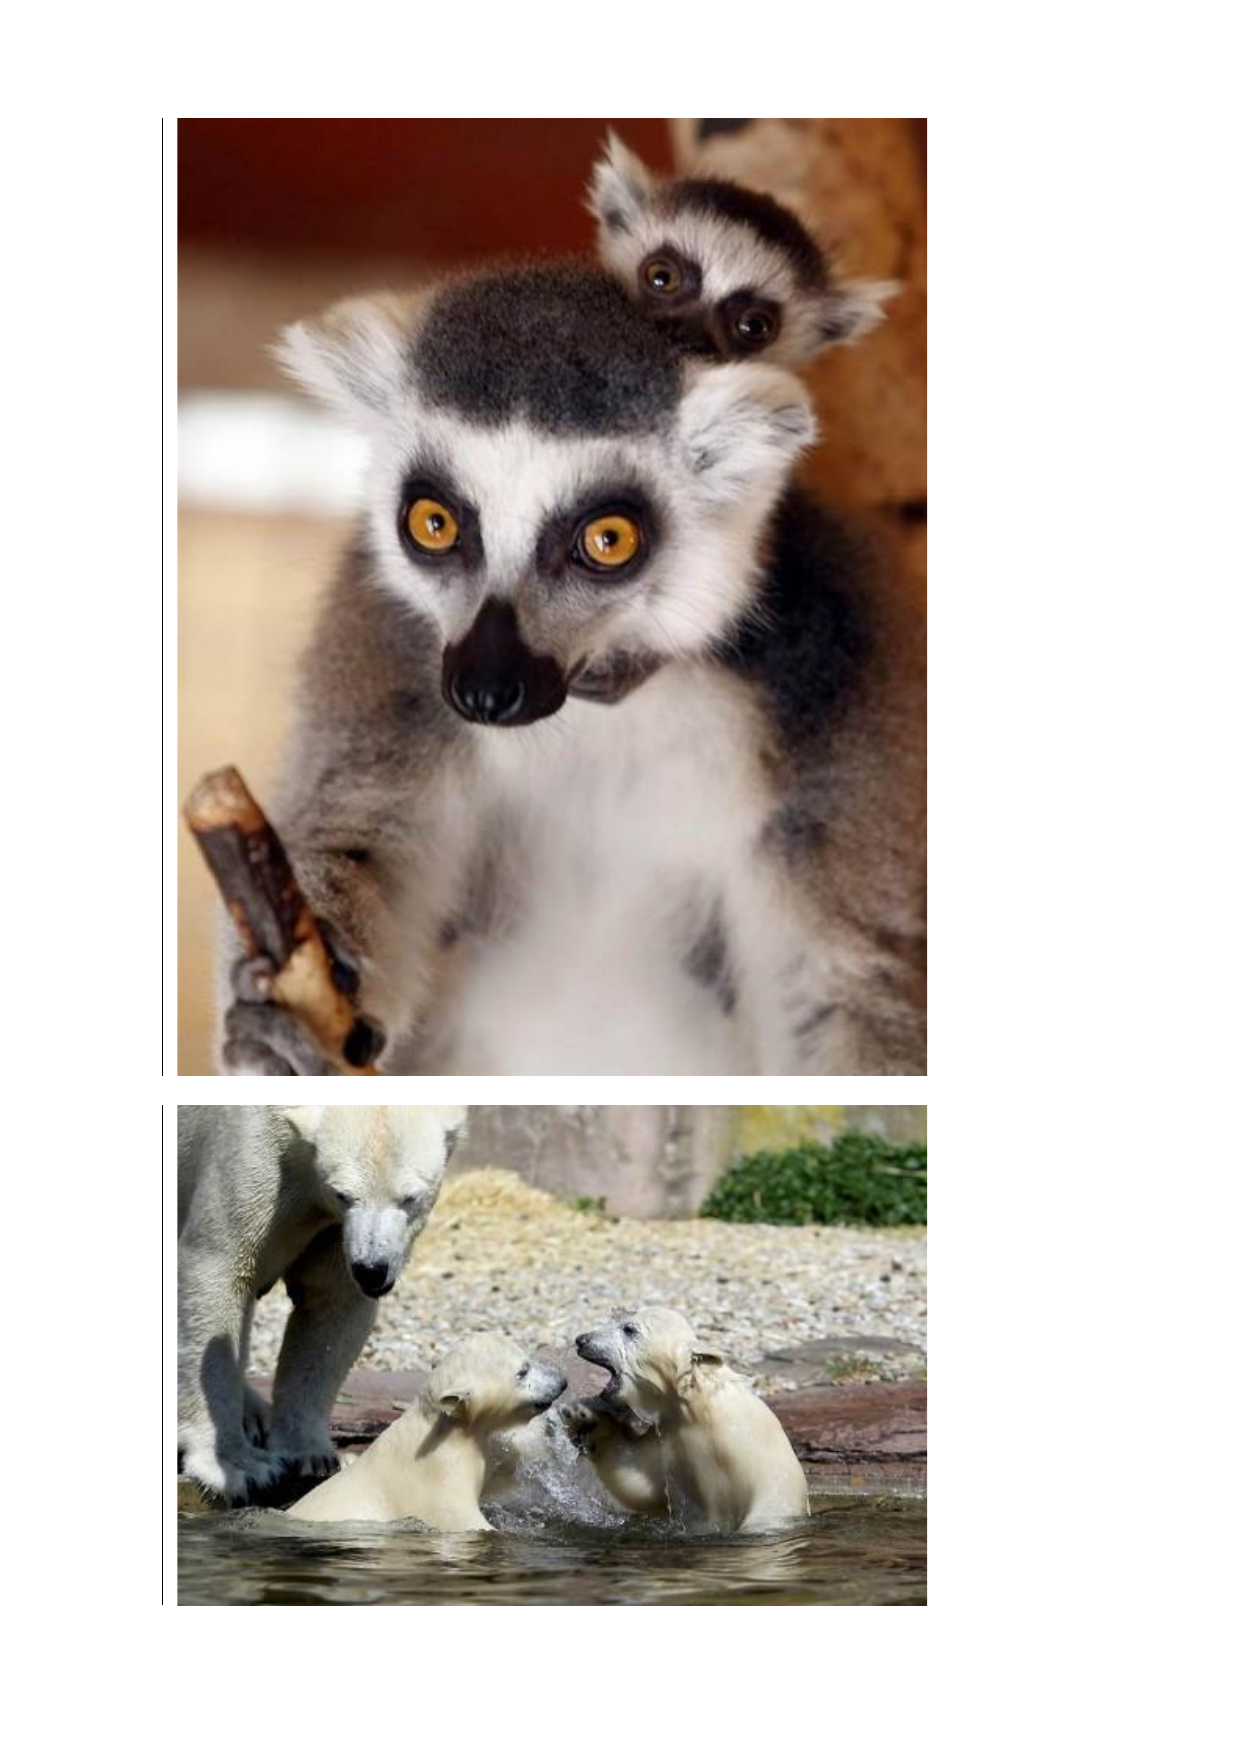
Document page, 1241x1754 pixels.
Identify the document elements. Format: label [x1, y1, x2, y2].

picture [177, 1105, 928, 1606]
picture [177, 118, 928, 1076]
